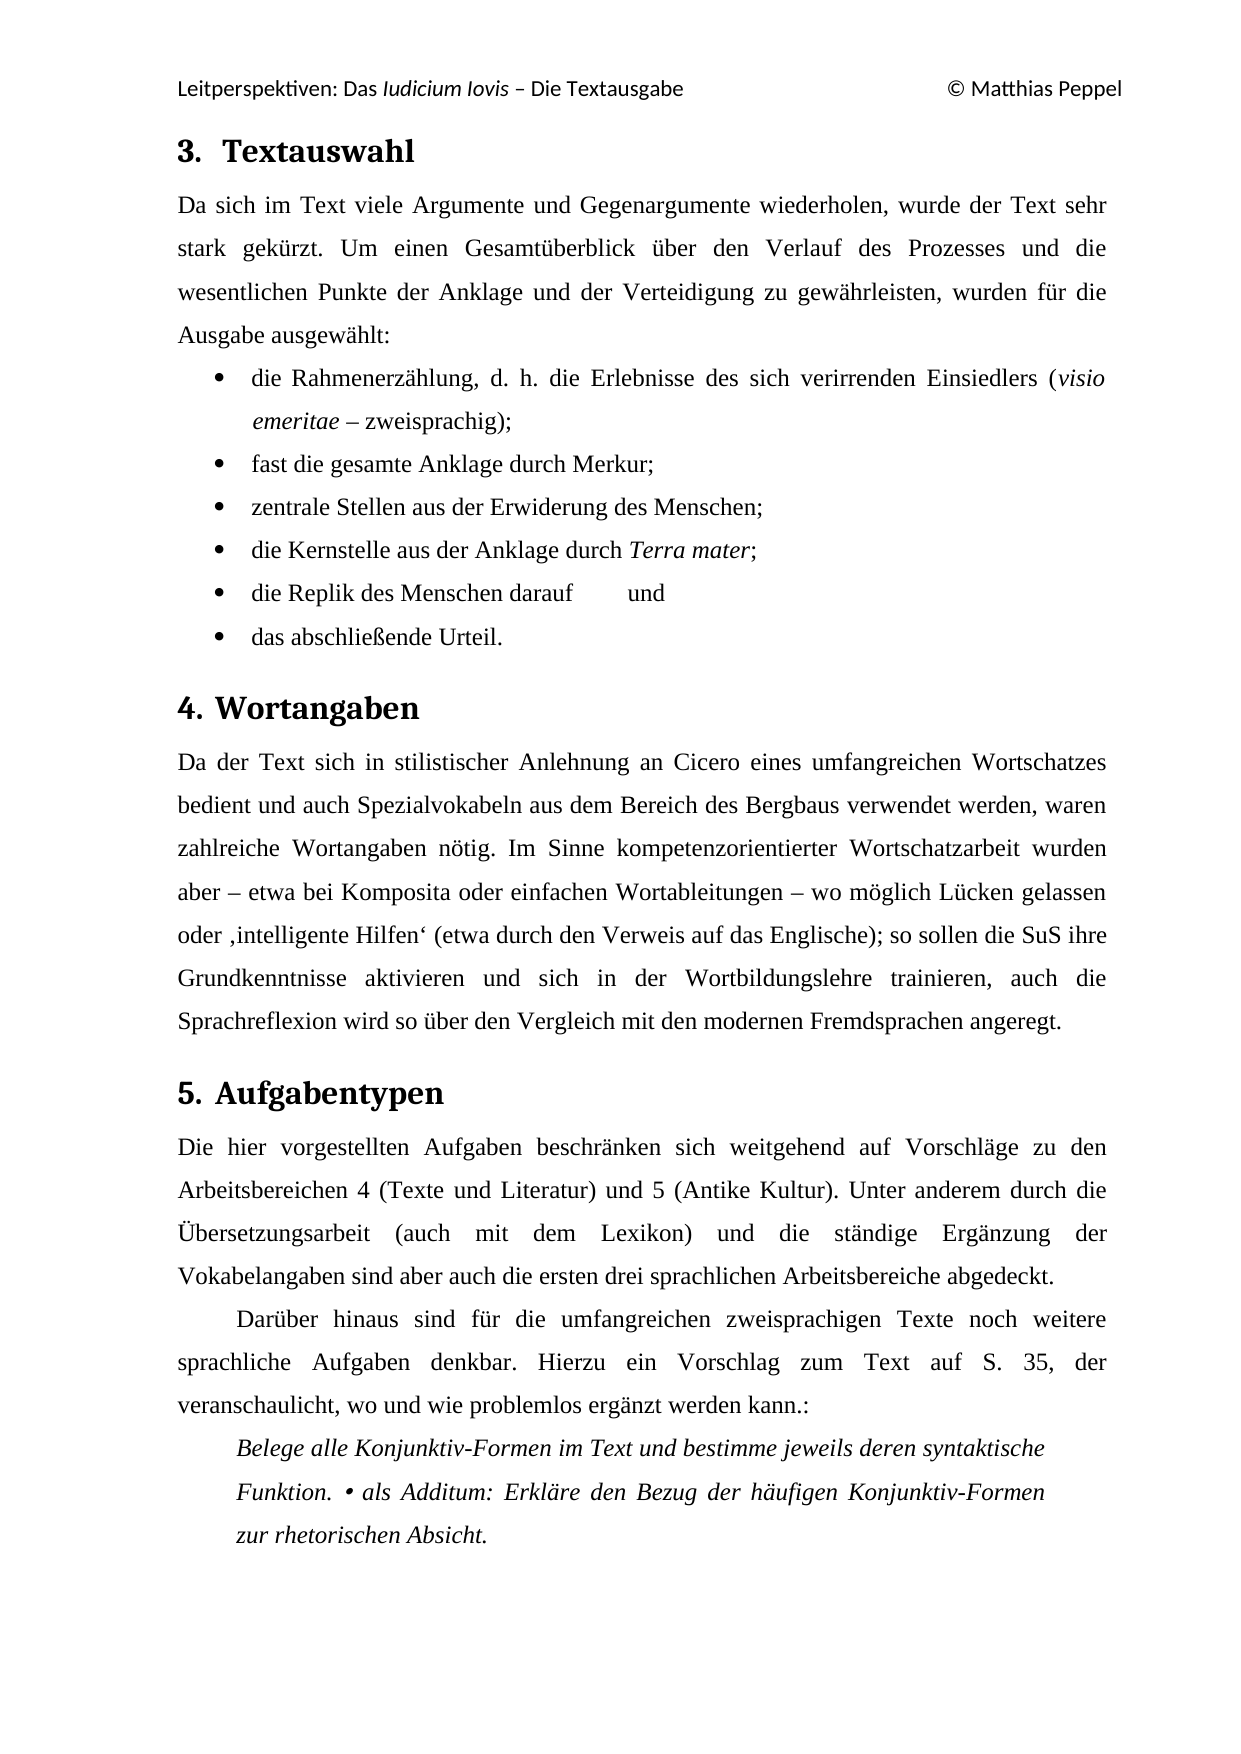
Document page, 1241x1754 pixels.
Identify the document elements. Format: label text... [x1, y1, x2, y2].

list zentrale Stellen aus der Erwiderung des Menschen; [215, 492, 1107, 521]
list die Replik des Menschen darauf und [215, 578, 1107, 607]
list Da der Text sich in stilistischer Anlehnung an Cicero eines umfangreichen Wortschatzes bedient und auch Spezialvokabeln aus dem Bereich des Bergbaus verwendet werden, waren zahlreiche Wortangaben nötig. Im Sinne kompetenzorientierter Wortschatzarbeit wurden aber – etwa bei Komposita oder einfachen Wortableitungen – wo möglich Lücken gelassen oder ‚intelligente Hilfen‘ (etwa durch den Verweis auf das Englische); so sollen die SuS ihre Grundkenntnisse aktivieren und sich in der Wortbildungslehre trainieren, auch die Sprachreflexion wird so über den Vergleich mit den modernen Fremdsprachen angeregt. [177, 747, 1107, 1035]
list Die hier vorgestellten Aufgaben beschränken sich weitgehend auf Vorschläge zu den Arbeitsbereichen 4 (Texte und Literatur) und 5 (Antike Kultur). Unter anderem durch die Übersetzungsarbeit (auch mit dem Lexikon) und die ständige Ergänzung der Vokabelangaben sind aber auch die ersten drei sprachlichen Arbeitsbereiche abgedeckt. [177, 1132, 1107, 1290]
subtitle Aufgabentypen [177, 1074, 1107, 1112]
list fast die gesamte Anklage durch Merkur; [215, 449, 1107, 478]
list das abschließende Urteil. [215, 622, 1107, 650]
subtitle Wortangaben [177, 690, 1107, 728]
list Da sich im Text viele Argumente und Gegenargumente wiederholen, wurde der Text sehr stark gekürzt. Um einen Gesamtüberblick über den Verlauf des Prozesses und die wesentlichen Punkte der Anklage und der Verteidigung zu gewährleisten, wurden für die Ausgabe ausgewählt: [177, 190, 1107, 348]
list die Kernstelle aus der Anklage durch Terra mater; [215, 535, 1107, 564]
list Darüber hinaus sind für die umfangreichen zweisprachigen Texte noch weitere sprachliche Aufgaben denkbar. Hierzu ein Vorschlag zum Text auf S. 35, der veranschaulicht, wo und wie problemlos ergänzt werden kann.: [177, 1304, 1107, 1419]
list die Rahmenerzählung, d. h. die Erlebnisse des sich verirrenden Einsiedlers (visio emeritae – zweisprachig); [215, 363, 1107, 435]
list Belege alle Konjunktiv-Formen im Text und bestimme jeweils deren syntaktische Funktion. als Additum: Erkläre den Bezug der häufigen Konjunktiv-Formen zur rhetorischen Absicht. [236, 1433, 1048, 1548]
subtitle Textauswahl [177, 133, 1107, 171]
